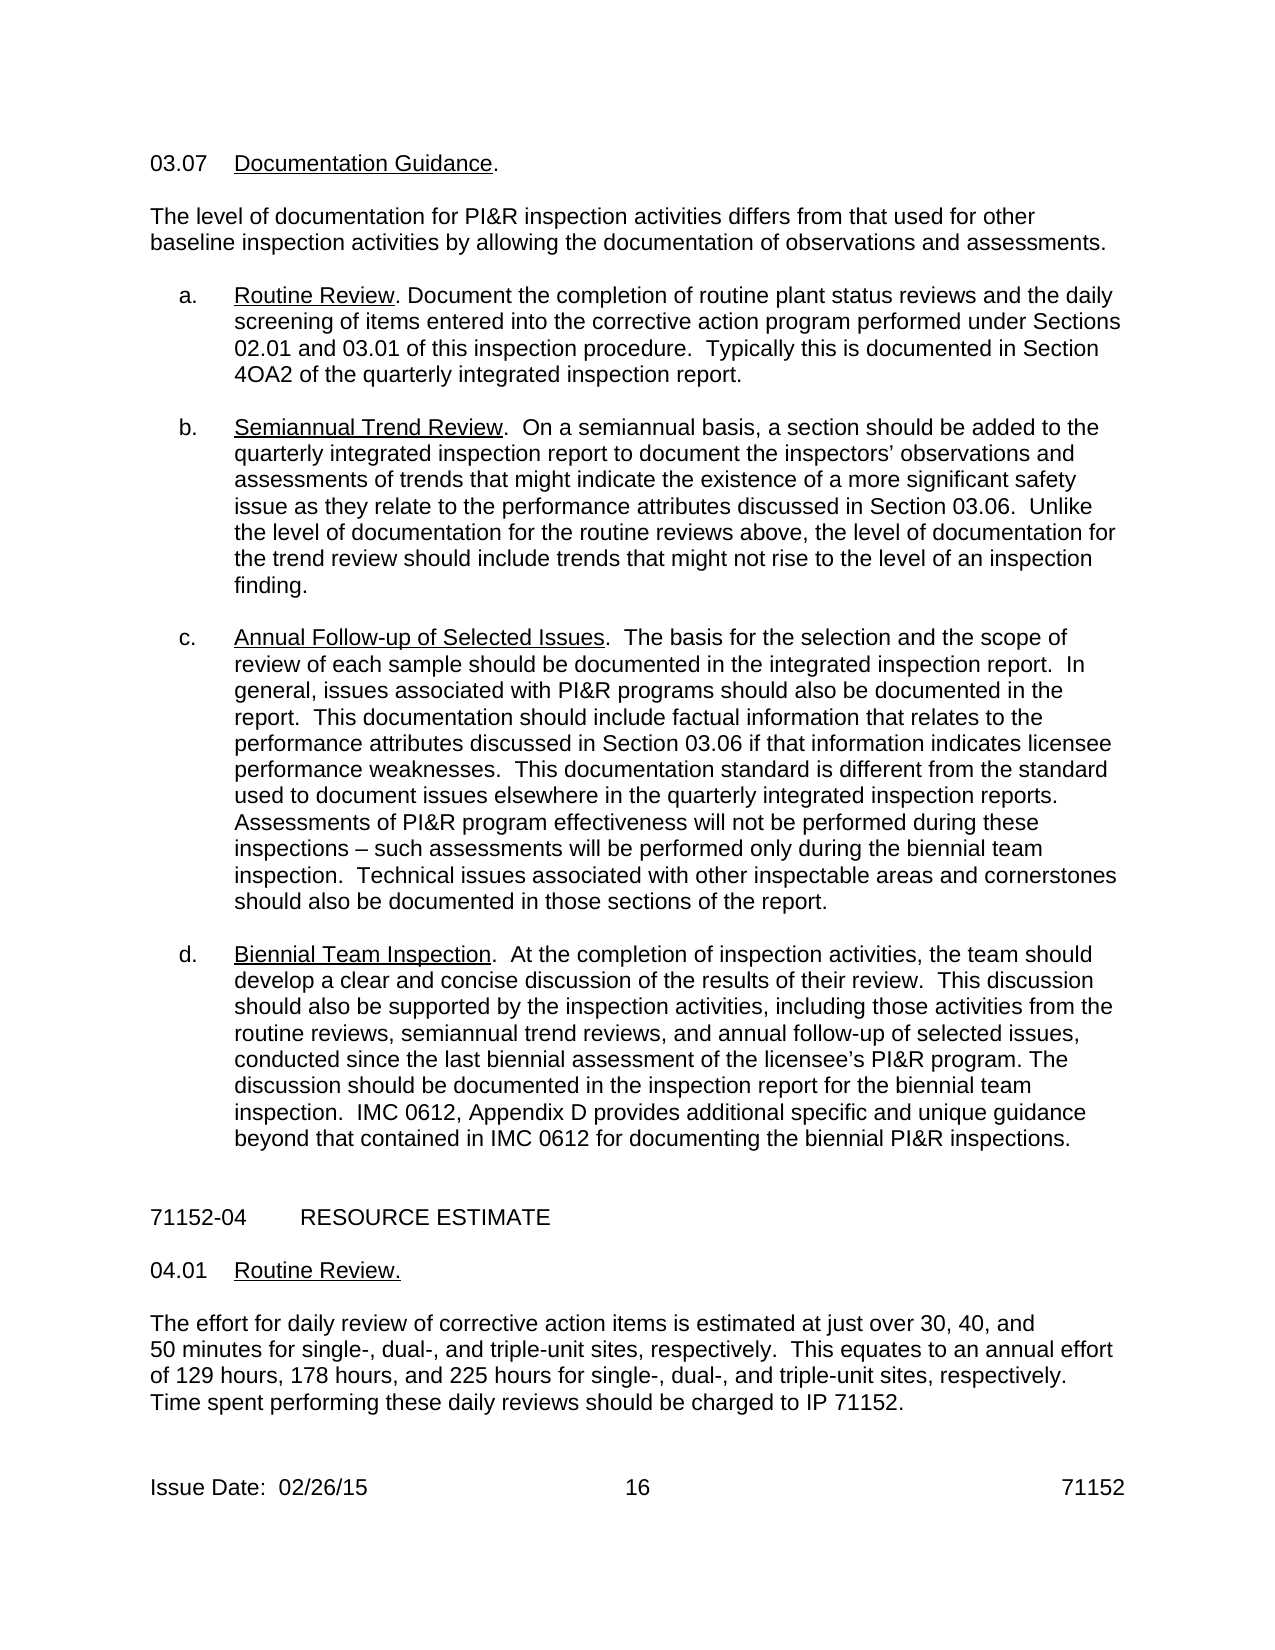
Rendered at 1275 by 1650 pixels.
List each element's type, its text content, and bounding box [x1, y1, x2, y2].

text The effort for daily review of corrective action items is estimated at just over 30, 40, and 50 minutes for single-, dual-, and triple-unit sites, respectively. This equates to an annual effort of 129 hours, 178 hours, and 225 hours for single-, dual-, and triple-unit sites, respectively. Time spent performing these daily reviews should be charged to IP 71152. [150, 1309, 1125, 1415]
text The level of documentation for PI&R inspection activities differs from that used for other baseline inspection activities by allowing the documentation of observations and assessments. [150, 203, 1125, 255]
text d. Biennial Team Inspection. At the completion of inspection activities, the team should develop a clear and concise discussion of the results of their review. This discussion should also be supported by the inspection activities, including those activities from the routine reviews, semiannual trend reviews, and annual follow-up of selected issues, conducted since the last biennial assessment of the licensee’s PI&R program. The discussion should be documented in the inspection report for the biennial team inspection. IMC 0612, Appendix D provides additional specific and unique guidance beyond that contained in IMC 0612 for documenting the biennial PI&R inspections. [178, 941, 1125, 1151]
text 71152-04 RESOURCE ESTIMATE [150, 1204, 1125, 1231]
text 04.01 Routine Review. [150, 1257, 1125, 1283]
text 03.07 Documentation Guidance. [150, 150, 1125, 176]
text c. Annual Follow-up of Selected Issues. The basis for the selection and the scope of review of each sample should be documented in the integrated inspection report. In general, issues associated with PI&R programs should also be documented in the report. This documentation should include factual information that relates to the performance attributes discussed in Section 03.06 if that information indicates licensee performance weaknesses. This documentation standard is different from the standard used to document issues elsewhere in the quarterly integrated inspection reports. Assessments of PI&R program effectiveness will not be performed during these inspections – such assessments will be performed only during the biennial team inspection. Technical issues associated with other inspectable areas and cornerstones should also be documented in those sections of the report. [178, 624, 1125, 914]
text a. Routine Review. Document the completion of routine plant status reviews and the daily screening of items entered into the corrective action program performed under Sections 02.01 and 03.01 of this inspection procedure. Typically this is documented in Section 4OA2 of the quarterly integrated inspection report. [178, 282, 1125, 387]
list Semiannual Trend Review. On a semiannual basis, a section should be added to the quarterly integrated inspection report to document the inspectors’ observations and assessments of trends that might indicate the existence of a more significant safety issue as they relate to the performance attributes discussed in Section 03.06. Unlike the level of documentation for the routine reviews above, the level of documentation for the trend review should include trends that might not rise to the level of an inspection finding. [178, 413, 1125, 598]
